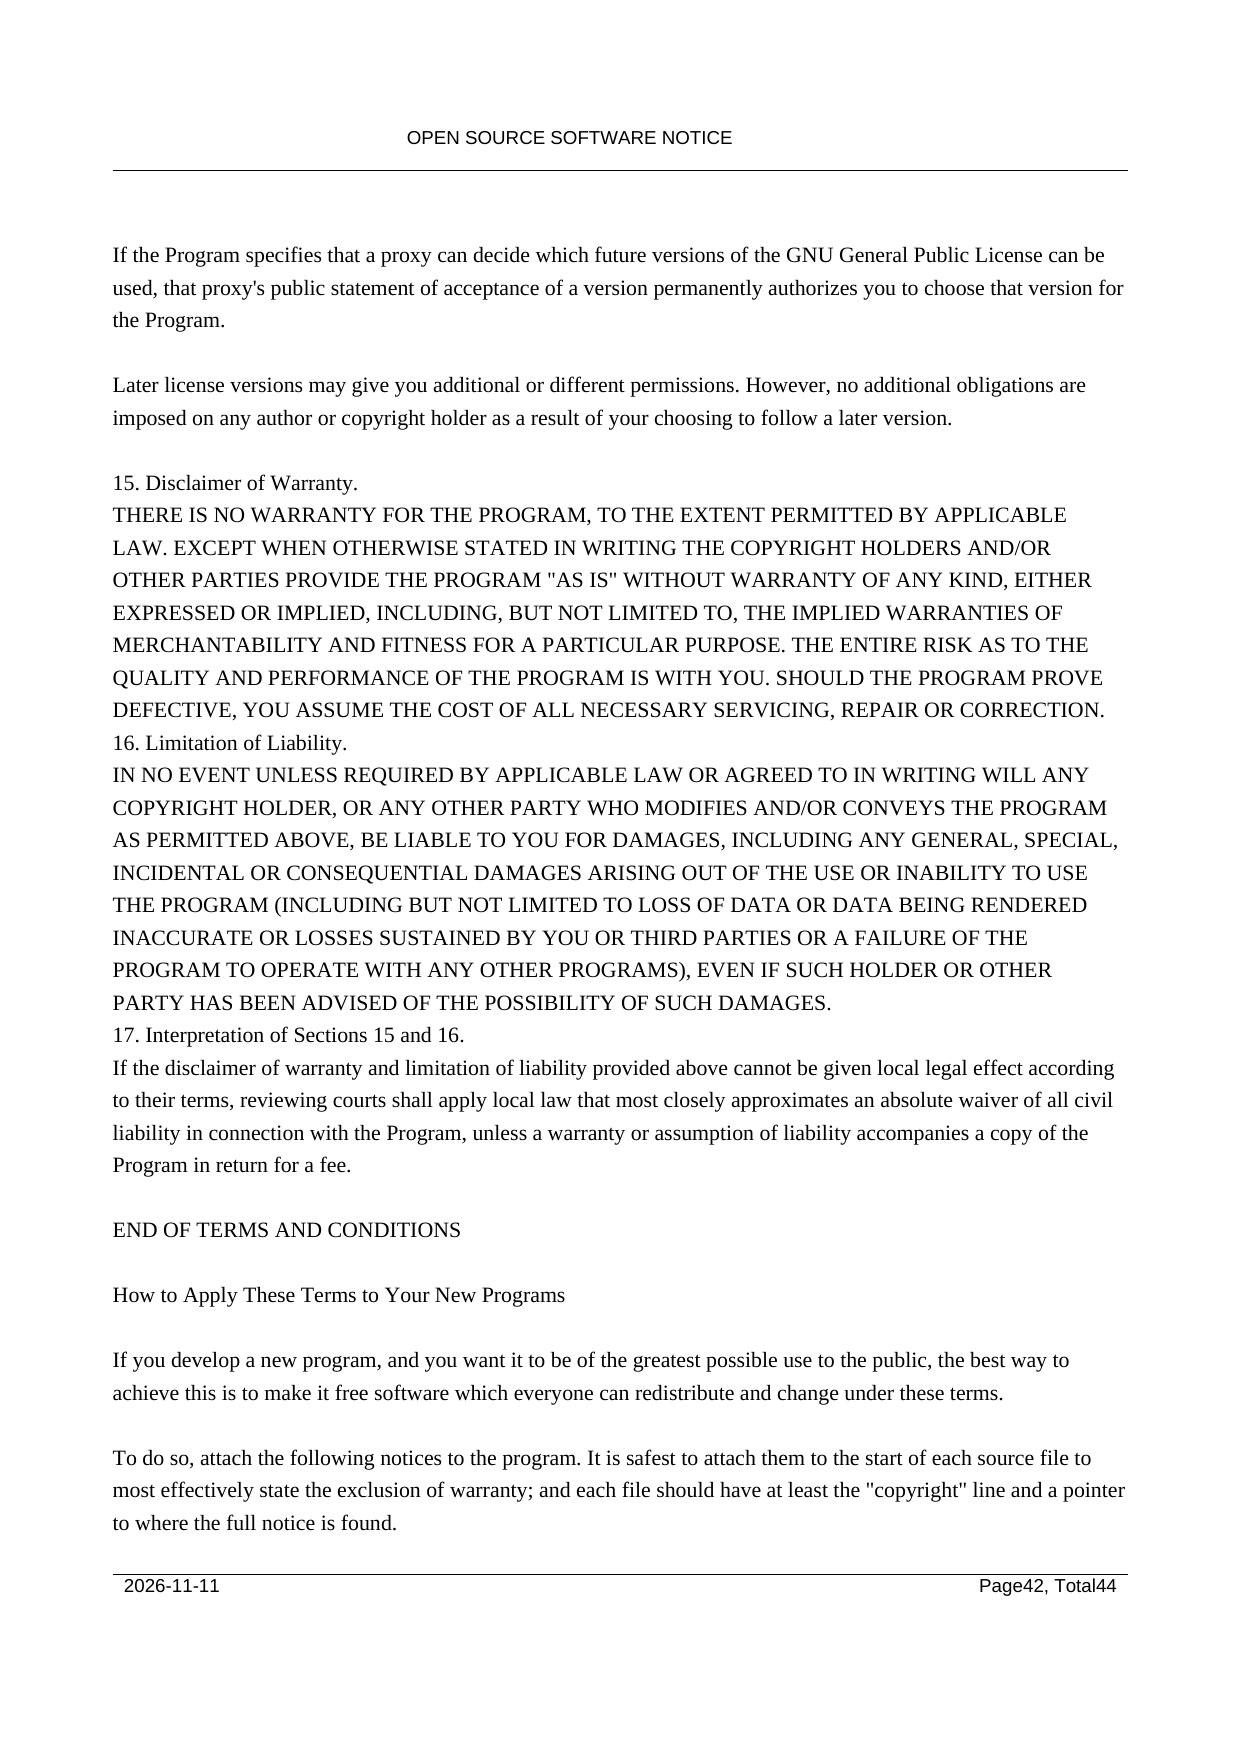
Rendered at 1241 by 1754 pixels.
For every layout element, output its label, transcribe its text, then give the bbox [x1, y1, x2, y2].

text END OF TERMS AND CONDITIONS [112, 1214, 1128, 1246]
text How to Apply These Terms to Your New Programs [112, 1279, 1128, 1311]
text Later license versions may give you additional or different permissions. However, no additional obligations are imposed on any author or copyright holder as a result of your choosing to follow a later version. [112, 369, 1128, 434]
text IN NO EVENT UNLESS REQUIRED BY APPLICABLE LAW OR AGREED TO IN WRITING WILL ANY COPYRIGHT HOLDER, OR ANY OTHER PARTY WHO MODIFIES AND/OR CONVEYS THE PROGRAM AS PERMITTED ABOVE, BE LIABLE TO YOU FOR DAMAGES, INCLUDING ANY GENERAL, SPECIAL, INCIDENTAL OR CONSEQUENTIAL DAMAGES ARISING OUT OF THE USE OR INABILITY TO USE THE PROGRAM (INCLUDING BUT NOT LIMITED TO LOSS OF DATA OR DATA BEING RENDERED INACCURATE OR LOSSES SUSTAINED BY YOU OR THIRD PARTIES OR A FAILURE OF THE PROGRAM TO OPERATE WITH ANY OTHER PROGRAMS), EVEN IF SUCH HOLDER OR OTHER PARTY HAS BEEN ADVISED OF THE POSSIBILITY OF SUCH DAMAGES. [112, 759, 1128, 1019]
text To do so, attach the following notices to the program. It is safest to attach them to the start of each source file to most effectively state the exclusion of warranty; and each file should have at least the "copyright" line and a pointer to where the full notice is found. [112, 1441, 1128, 1539]
text If the Program specifies that a proxy can decide which future versions of the GNU General Public License can be used, that proxy's public statement of acceptance of a version permanently authorizes you to choose that version for the Program. [112, 239, 1128, 336]
text If the disclaimer of warranty and limitation of liability provided above cannot be given local legal effect according to their terms, reviewing courts shall apply local law that most closely approximates an absolute waiver of all civil liability in connection with the Program, unless a warranty or assumption of liability accompanies a copy of the Program in return for a fee. [112, 1051, 1128, 1181]
text 16. Limitation of Liability. [112, 726, 1128, 759]
text 17. Interpretation of Sections 15 and 16. [112, 1019, 1128, 1051]
text If you develop a new program, and you want it to be of the greatest possible use to the public, the best way to achieve this is to make it free software which everyone can redistribute and change under these terms. [112, 1344, 1128, 1409]
text THERE IS NO WARRANTY FOR THE PROGRAM, TO THE EXTENT PERMITTED BY APPLICABLE LAW. EXCEPT WHEN OTHERWISE STATED IN WRITING THE COPYRIGHT HOLDERS AND/OR OTHER PARTIES PROVIDE THE PROGRAM "AS IS" WITHOUT WARRANTY OF ANY KIND, EITHER EXPRESSED OR IMPLIED, INCLUDING, BUT NOT LIMITED TO, THE IMPLIED WARRANTIES OF MERCHANTABILITY AND FITNESS FOR A PARTICULAR PURPOSE. THE ENTIRE RISK AS TO THE QUALITY AND PERFORMANCE OF THE PROGRAM IS WITH YOU. SHOULD THE PROGRAM PROVE DEFECTIVE, YOU ASSUME THE COST OF ALL NECESSARY SERVICING, REPAIR OR CORRECTION. [112, 499, 1128, 726]
text 15. Disclaimer of Warranty. [112, 466, 1128, 499]
